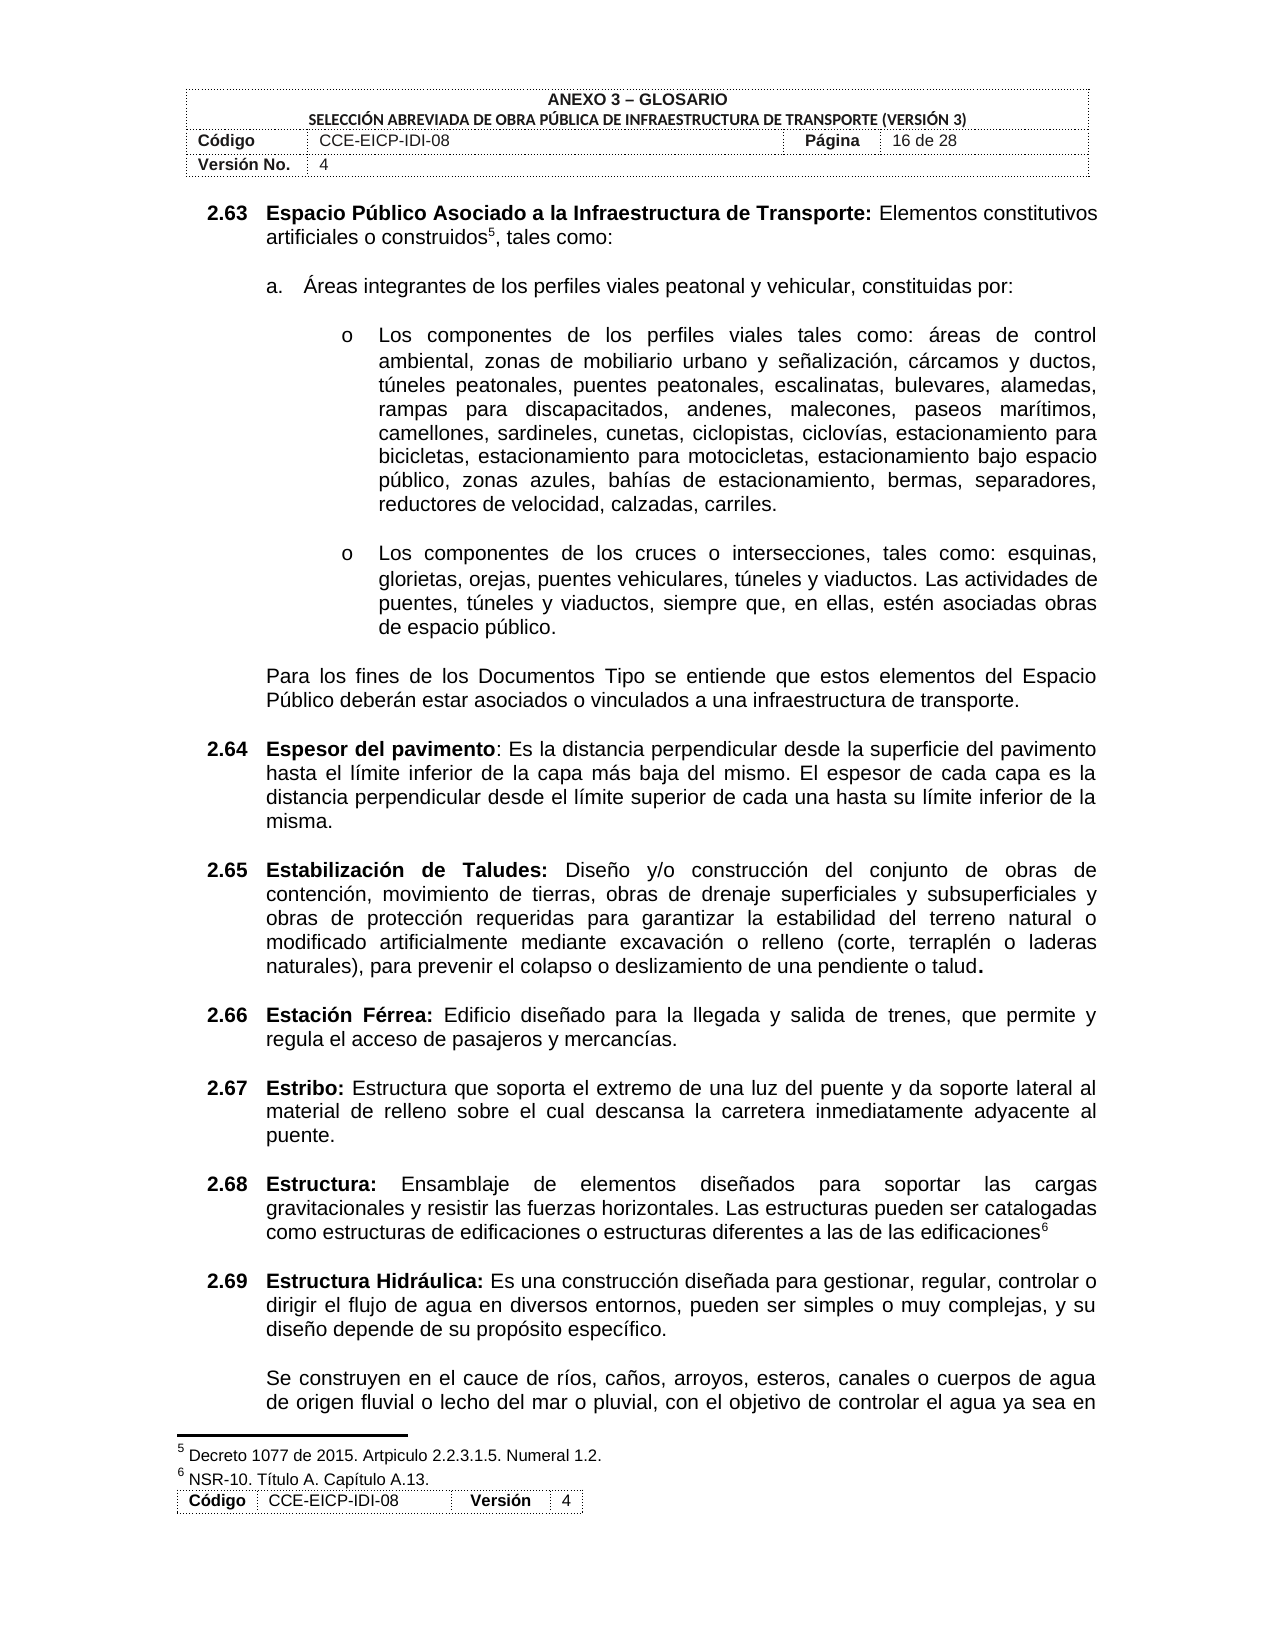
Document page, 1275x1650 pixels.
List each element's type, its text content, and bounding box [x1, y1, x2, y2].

list Los componentes de los perfiles viales tales como: áreas de control ambiental, zonas de mobiliario urbano y señalización, cárcamos y ductos, túneles peatonales, puentes peatonales, escalinatas, bulevares, alamedas, rampas para discapacitados, andenes, malecones, paseos marítimos, camellones, sardineles, cunetas, ciclopistas, ciclovías, estacionamiento para bicicletas, estacionamiento para motocicletas, estacionamiento bajo espacio público, zonas azules, bahías de estacionamiento, bermas, separadores, reductores de velocidad, calzadas, carriles. [341, 323, 1098, 516]
list Estribo: Estructura que soporta el extremo de una luz del puente y da soporte lateral al material de relleno sobre el cual descansa la carretera inmediatamente adyacente al puente. [207, 1075, 1098, 1147]
list Estructura Hidráulica: Es una construcción diseñada para gestionar, regular, controlar o dirigir el flujo de agua en diversos entornos, pueden ser simples o muy complejas, y su diseño depende de su propósito específico. [207, 1269, 1098, 1341]
list Los componentes de los cruces o intersecciones, tales como: esquinas, glorietas, orejas, puentes vehiculares, túneles y viaductos. Las actividades de puentes, túneles y viaductos, siempre que, en ellas, estén asociadas obras de espacio público. [341, 541, 1098, 639]
list Estación Férrea: Edificio diseñado para la llegada y salida de trenes, que permite y regula el acceso de pasajeros y mercancías. [207, 1002, 1098, 1050]
text Para los fines de los Documentos Tipo se entiende que estos elementos del Espacio Público deberán estar asociados o vinculados a una infraestructura de transporte. [266, 664, 1098, 712]
list Estabilización de Taludes: Diseño y/o construcción del conjunto de obras de contención, movimiento de tierras, obras de drenaje superficiales y subsuperficiales y obras de protección requeridas para garantizar la estabilidad del terreno natural o modificado artificialmente mediante excavación o relleno (corte, terraplén o laderas naturales), para prevenir el colapso o deslizamiento de una pendiente o talud. [207, 858, 1098, 977]
list Estructura: Ensamblaje de elementos diseñados para soportar las cargas gravitacionales y resistir las fuerzas horizontales. Las estructuras pueden ser catalogadas como estructuras de edificaciones o estructuras diferentes a las de las edificaciones [207, 1172, 1098, 1244]
list Espesor del pavimento: Es la distancia perpendicular desde la superficie del pavimento hasta el límite inferior de la capa más baja del mismo. El espesor de cada capa es la distancia perpendicular desde el límite superior de cada una hasta su límite inferior de la misma. [207, 737, 1098, 833]
list Áreas integrantes de los perfiles viales peatonal y vehicular, constituidas por: [266, 274, 1098, 298]
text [266, 1366, 1098, 1414]
list Espacio Público Asociado a la Infraestructura de Transporte: Elementos constitutivos artificiales o construidos, tales como: [207, 201, 1098, 249]
